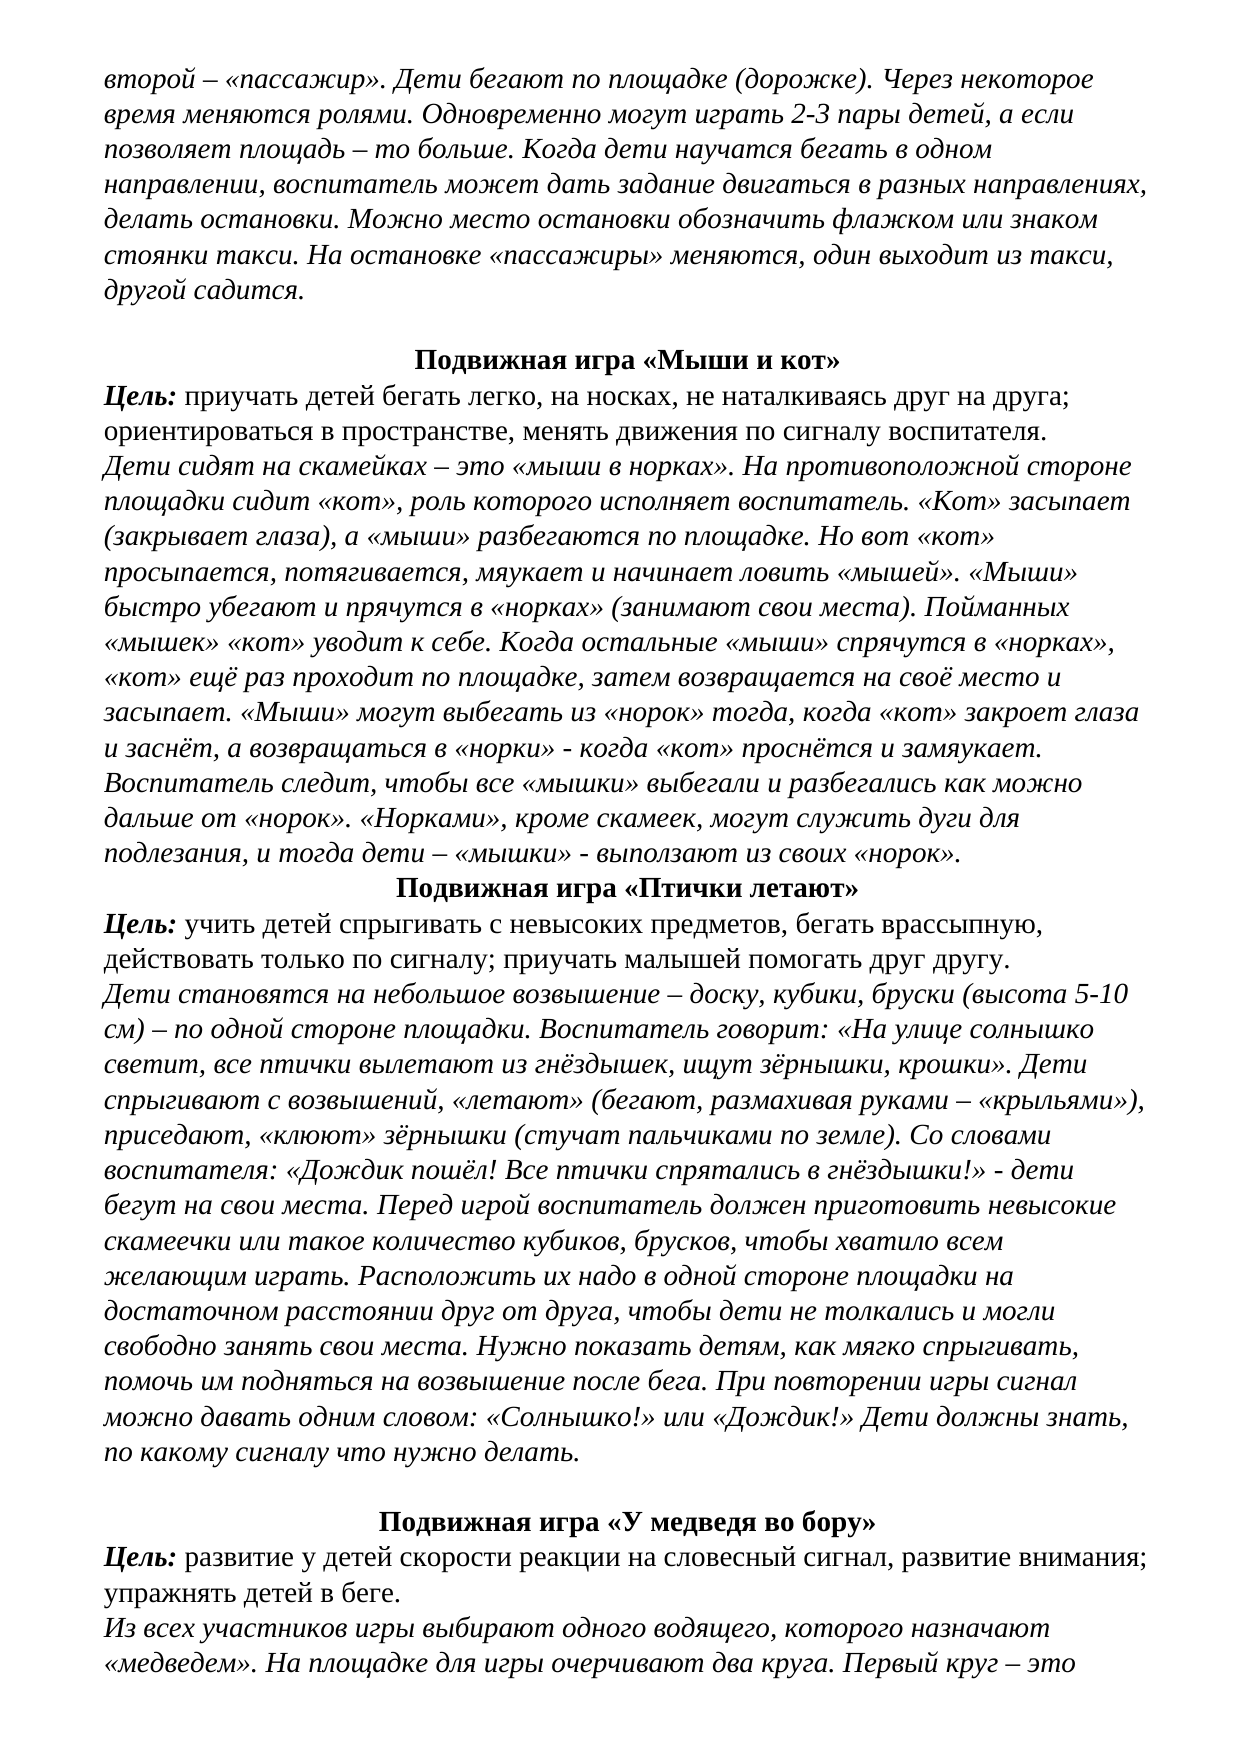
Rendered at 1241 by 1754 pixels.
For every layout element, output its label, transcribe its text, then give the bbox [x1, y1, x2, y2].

text Цель: развитие у детей скорости реакции на словесный сигнал, развитие внимания; упражнять детей в беге. [103, 1538, 1152, 1608]
text Подвижная игра «У медведя во бору» [103, 1503, 1152, 1538]
text Цель: учить детей спрыгивать с невысоких предметов, бегать врассыпную, действовать только по сигналу; приучать малышей помогать друг другу. [103, 904, 1152, 974]
text Подвижная игра «Птички летают» [103, 869, 1152, 904]
text Подвижная игра «Мыши и кот» [103, 341, 1152, 376]
text Дети становятся на небольшое возвышение – доску, кубики, бруски (высота 5-10 см) – по одной стороне площадки. Воспитатель говорит: «На улице солнышко светит, все птички вылетают из гнёздышек, ищут зёрнышки, крошки». Дети спрыгивают с возвышений, «летают» (бегают, размахивая руками – «крыльями»), приседают, «клюют» зёрнышки (стучат пальчиками по земле). Со словами воспитателя: «Дождик пошёл! Все птички спрятались в гнёздышки!» - дети бегут на свои места. Перед игрой воспитатель должен приготовить невысокие скамеечки или такое количество кубиков, брусков, чтобы хватило всем желающим играть. Расположить их надо в одной стороне площадки на достаточном расстоянии друг от друга, чтобы дети не толкались и могли свободно занять свои места. Нужно показать детям, как мягко спрыгивать, помочь им подняться на возвышение после бега. При повторении игры сигнал можно давать одним словом: «Солнышко!» или «Дождик!» Дети должны знать, по какому сигналу что нужно делать. [103, 974, 1152, 1467]
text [103, 1608, 1152, 1679]
text Цель: приучать детей бегать легко, на носках, не наталкиваясь друг на друга; ориентироваться в пространстве, менять движения по сигналу воспитателя. [103, 376, 1152, 446]
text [103, 59, 1152, 306]
text Дети сидят на скамейках – это «мыши в норках». На противоположной стороне площадки сидит «кот», роль которого исполняет воспитатель. «Кот» засыпает (закрывает глаза), а «мыши» разбегаются по площадке. Но вот «кот» просыпается, потягивается, мяукает и начинает ловить «мышей». «Мыши» быстро убегают и прячутся в «норках» (занимают свои места). Пойманных «мышек» «кот» уводит к себе. Когда остальные «мыши» спрячутся в «норках», «кот» ещё раз проходит по площадке, затем возвращается на своё место и засыпает. «Мыши» могут выбегать из «норок» тогда, когда «кот» закроет глаза и заснёт, а возвращаться в «норки» - когда «кот» проснётся и замяукает. Воспитатель следит, чтобы все «мышки» выбегали и разбегались как можно дальше от «норок». «Норками», кроме скамеек, могут служить дуги для подлезания, и тогда дети – «мышки» - выползают из своих «норок». [103, 446, 1152, 869]
